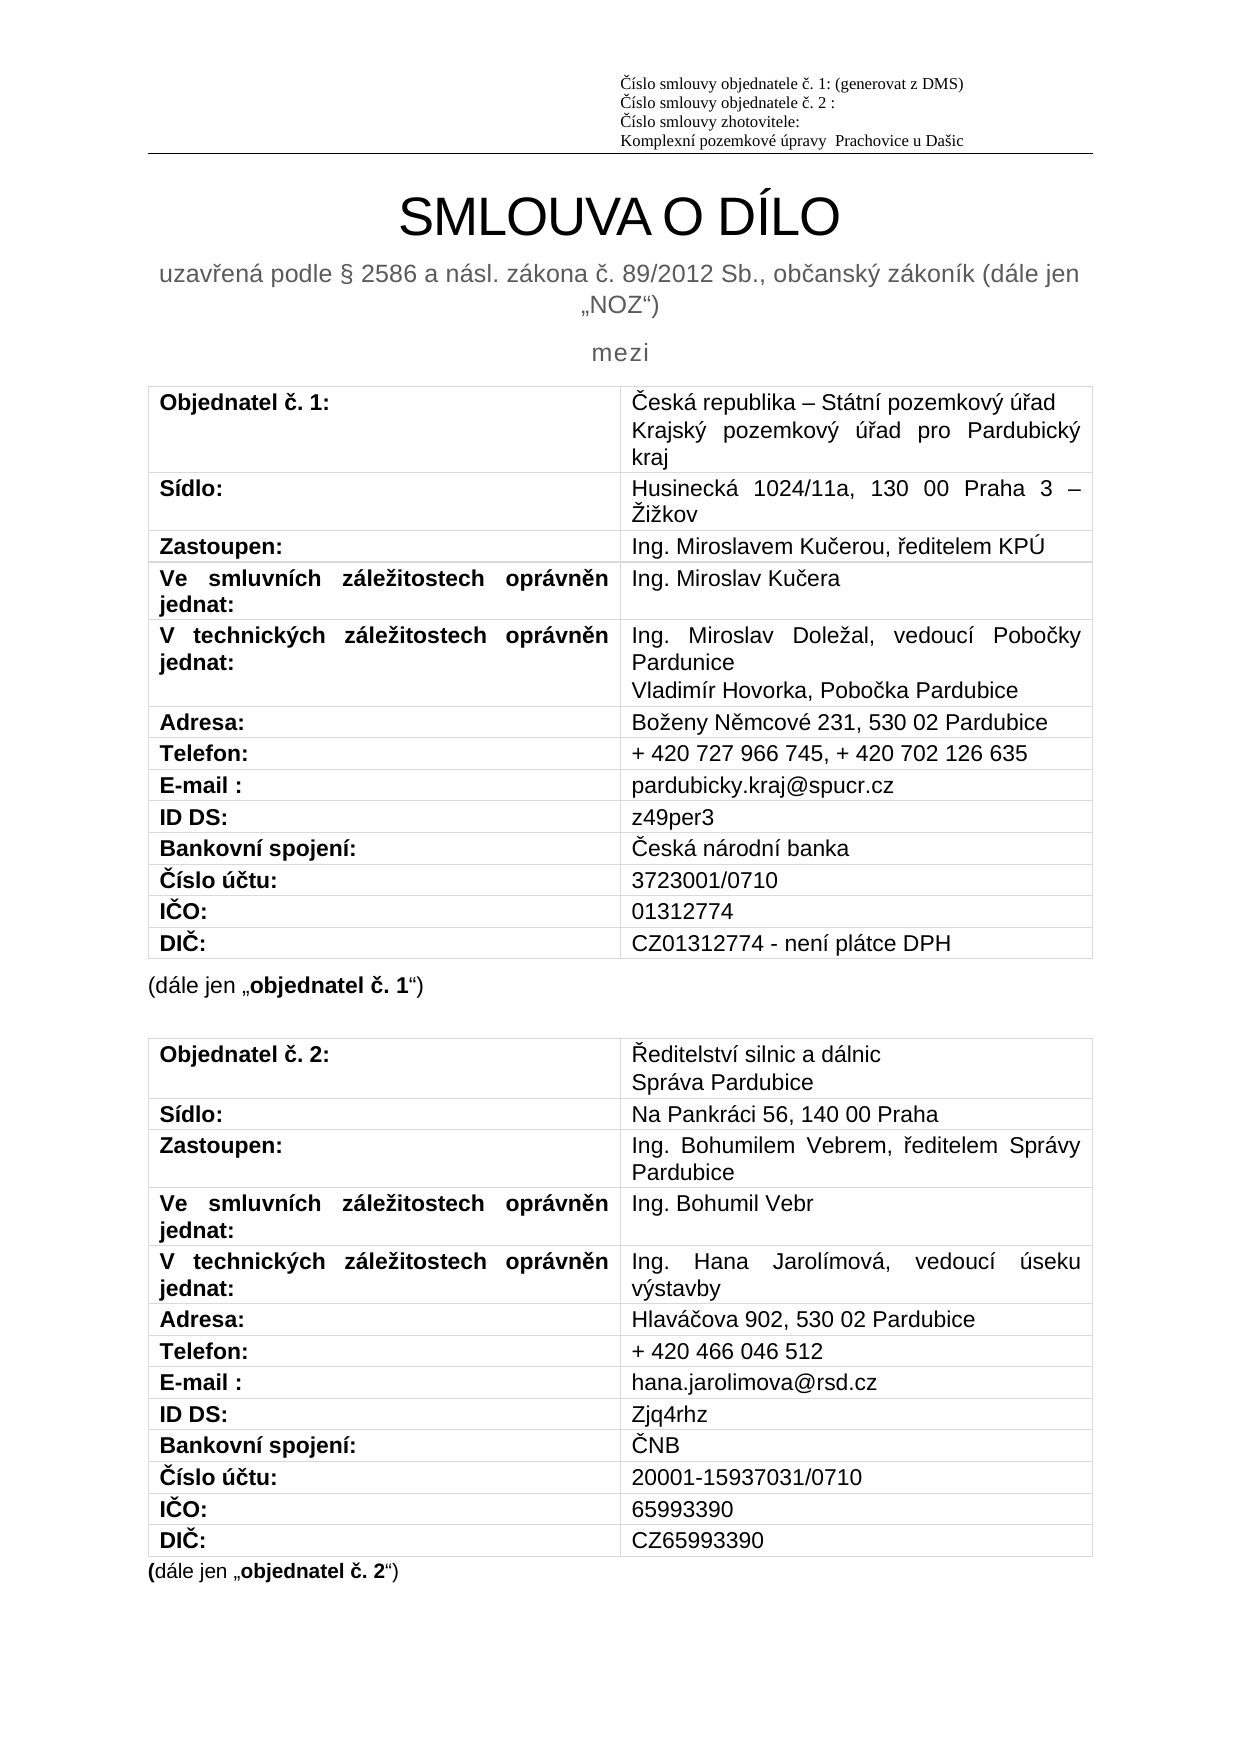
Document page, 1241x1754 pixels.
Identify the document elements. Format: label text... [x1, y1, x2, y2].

table_cell ČNB [621, 1430, 1092, 1461]
table_header Objednatel č. 2: [149, 1039, 620, 1098]
text (dále jen „objednatel č. 2“) [148, 1559, 1093, 1583]
subtitle mezi [148, 338, 1093, 367]
table_cell Zastoupen: [149, 531, 620, 561]
table_cell pardubicky.kraj@spucr.cz [621, 770, 1092, 800]
table_cell Ve smluvních záležitostech oprávněn jednat: [149, 563, 620, 619]
table_cell Adresa: [149, 1304, 620, 1334]
table_cell Ve smluvních záležitostech oprávněn jednat: [149, 1188, 620, 1245]
table_cell 65993390 [621, 1494, 1092, 1524]
table_cell Ing. Miroslav Kučera [621, 563, 1092, 619]
table_cell 3723001/0710 [621, 865, 1092, 895]
table_cell 01312774 [621, 896, 1092, 927]
table_cell Sídlo: [149, 473, 620, 530]
table_cell Ing. Bohumil Vebr [621, 1188, 1092, 1245]
text (dále jen „objednatel č. 1“) [148, 972, 1093, 998]
table_cell V technických záležitostech oprávněn jednat: [149, 1246, 620, 1303]
table_cell Číslo účtu: [149, 865, 620, 895]
table_cell z49per3 [621, 801, 1092, 832]
table_cell E-mail : [149, 770, 620, 800]
subtitle uzavřená podle § 2586 a násl. zákona č. 89/2012 Sb., občanský zákoník (dále jen „NOZ“) [148, 259, 1093, 319]
table_cell DIČ: [149, 928, 620, 958]
table_cell Zastoupen: [149, 1130, 620, 1187]
table_header Ředitelství silnic a dálnic Správa Pardubice [621, 1039, 1092, 1098]
table_cell 20001-15937031/0710 [621, 1462, 1092, 1492]
table_cell Sídlo: [149, 1099, 620, 1129]
table_cell IČO: [149, 1494, 620, 1524]
title SMLOUVA O DÍLO [148, 184, 1093, 247]
table_header Česká republika – Státní pozemkový úřad Krajský pozemkový úřad pro Pardubický kraj [621, 387, 1092, 472]
table_cell V technických záležitostech oprávněn jednat: [149, 620, 620, 706]
table_header Objednatel č. 1: [149, 387, 620, 472]
table_cell E-mail : [149, 1367, 620, 1398]
table_cell Ing. Bohumilem Vebrem, ředitelem Správy Pardubice [621, 1130, 1092, 1187]
table_cell Ing. Miroslav Doležal, vedoucí Pobočky Pardunice Vladimír Hovorka, Pobočka Pardubice [621, 620, 1092, 706]
table_cell CZ65993390 [621, 1525, 1092, 1556]
table_cell Zjq4rhz [621, 1399, 1092, 1429]
table_cell Česká národní banka [621, 833, 1092, 863]
table_cell hana.jarolimova@rsd.cz [621, 1367, 1092, 1398]
table_cell Bankovní spojení: [149, 1430, 620, 1461]
table_cell IČO: [149, 896, 620, 927]
table_cell + 420 466 046 512 [621, 1336, 1092, 1366]
table_cell Husinecká 1024/11a, 130 00 Praha 3 – Žižkov [621, 473, 1092, 530]
table_cell Bankovní spojení: [149, 833, 620, 863]
table_cell Ing. Hana Jarolímová, vedoucí úseku výstavby [621, 1246, 1092, 1303]
table_cell ID DS: [149, 1399, 620, 1429]
table_cell Na Pankráci 56, 140 00 Praha [621, 1099, 1092, 1129]
table_cell + 420 727 966 745, + 420 702 126 635 [621, 738, 1092, 769]
table_cell Boženy Němcové 231, 530 02 Pardubice [621, 707, 1092, 737]
table_cell ID DS: [149, 801, 620, 832]
table_cell DIČ: [149, 1525, 620, 1556]
table_cell Ing. Miroslavem Kučerou, ředitelem KPÚ [621, 531, 1092, 561]
table_cell Telefon: [149, 738, 620, 769]
table_cell Telefon: [149, 1336, 620, 1366]
table_cell Hlaváčova 902, 530 02 Pardubice [621, 1304, 1092, 1334]
table_cell Číslo účtu: [149, 1462, 620, 1492]
table_cell Adresa: [149, 707, 620, 737]
table_cell CZ01312774 - není plátce DPH [621, 928, 1092, 958]
